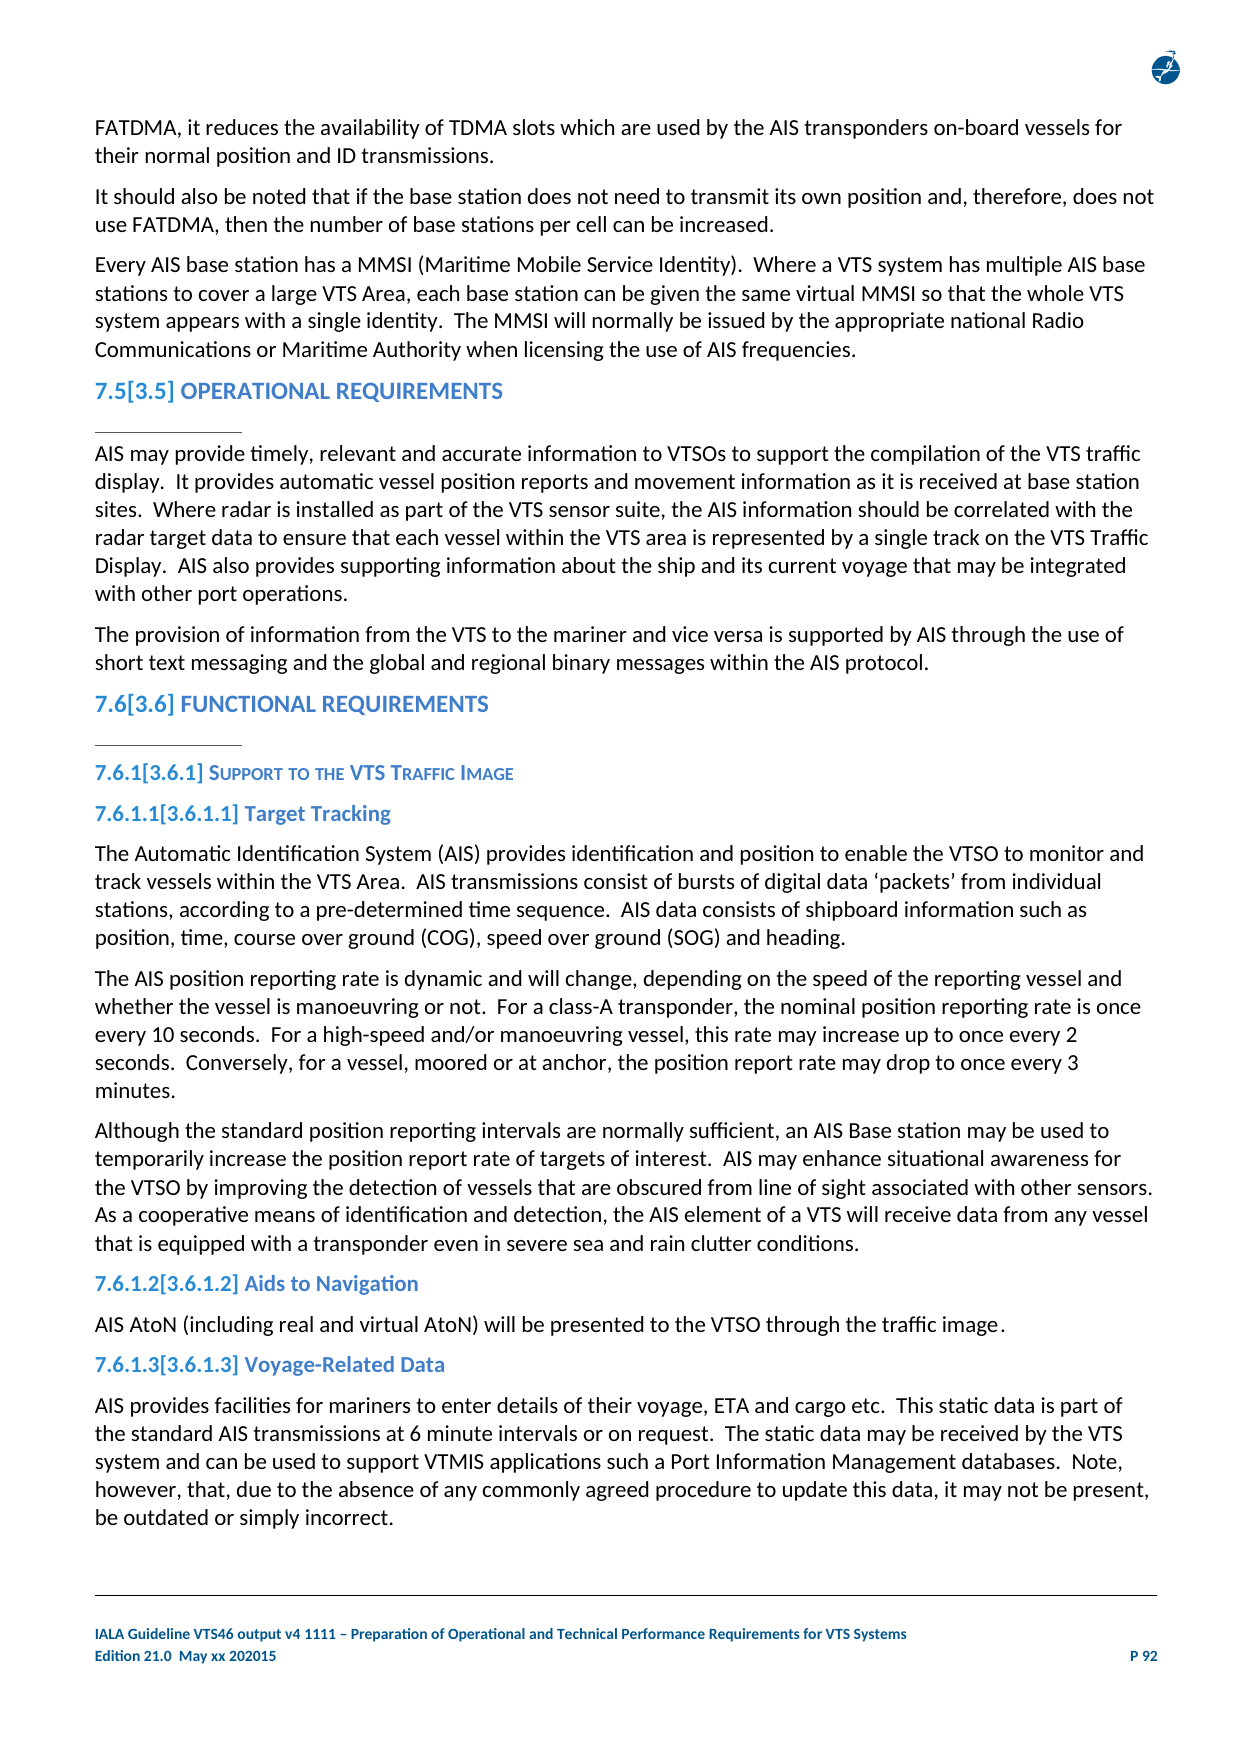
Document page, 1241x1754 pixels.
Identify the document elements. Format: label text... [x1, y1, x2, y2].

subtitle Target Tracking [94, 799, 1157, 827]
text Although the standard position reporting intervals are normally sufficient, an AIS Base station may be used to temporarily increase the position report rate of targets of interest. AIS may enhance situational awareness for the VTSO by improving the detection of vessels that are obscured from line of sight associated with other sensors. As a cooperative means of identification and detection, the AIS element of a VTS will receive data from any vessel that is equipped with a transponder even in severe sea and rain clutter conditions. [94, 1117, 1157, 1257]
subtitle Aids to Navigation [94, 1269, 1157, 1297]
subtitle Operational Requirements [94, 375, 1157, 406]
text The Automatic Identification System (AIS) provides identification and position to enable the VTSO to monitor and track vessels within the VTS Area. AIS transmissions consist of bursts of digital data ‘packets’ from individual stations, according to a pre-determined time sequence. AIS data consists of shipboard information such as position, time, course over ground (COG), speed over ground (SOG) and heading. [94, 839, 1157, 951]
subtitle Functional Requirements [94, 688, 1157, 719]
text Every AIS base station has a MMSI (Maritime Mobile Service Identity). Where a VTS system has multiple AIS base stations to cover a large VTS Area, each base station can be given the same virtual MMSI so that the whole VTS system appears with a single identity. The MMSI will normally be issued by the appropriate national Radio Communications or Maritime Authority when licensing the use of AIS frequencies. [94, 251, 1157, 363]
subtitle Voyage-Related Data [94, 1350, 1157, 1378]
subtitle Support to the VTS Traffic Image [94, 758, 1157, 786]
text The AIS position reporting rate is dynamic and will change, depending on the speed of the reporting vessel and whether the vessel is manoeuvring or not. For a class-A transponder, the nominal position reporting rate is once every 10 seconds. For a high-speed and/or manoeuvring vessel, this rate may increase up to once every 2 seconds. Conversely, for a vessel, moored or at anchor, the position report rate may drop to once every 3 minutes. [94, 964, 1157, 1104]
text AIS may provide timely, relevant and accurate information to VTSOs to support the compilation of the VTS traffic display. It provides automatic vessel position reports and movement information as it is received at base station sites. Where radar is installed as part of the VTS sensor suite, the AIS information should be correlated with the radar target data to ensure that each vessel within the VTS area is represented by a single track on the VTS Traffic Display. AIS also provides supporting information about the ship and its current voyage that may be integrated with other port operations. [94, 439, 1157, 607]
text AIS provides facilities for mariners to enter details of their voyage, ETA and cargo etc. This static data is part of the standard AIS transmissions at 6 minute intervals or on request. The static data may be received by the VTS system and can be used to support VTMIS applications such a Port Information Management databases. Note, however, that, due to the absence of any commonly agreed procedure to update this data, it may not be present, be outdated or simply incorrect. [94, 1391, 1157, 1531]
picture [1120, 0, 1239, 119]
text AIS AtoN (including real and virtual AtoN) will be presented to the VTSO through the traffic image. [94, 1310, 1157, 1338]
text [94, 113, 1157, 169]
text The provision of information from the VTS to the mariner and vice versa is supported by AIS through the use of short text messaging and the global and regional binary messages within the AIS protocol. [94, 620, 1157, 676]
text It should also be noted that if the base station does not need to transmit its own position and, therefore, does not use FATDMA, then the number of base stations per cell can be increased. [94, 182, 1157, 238]
